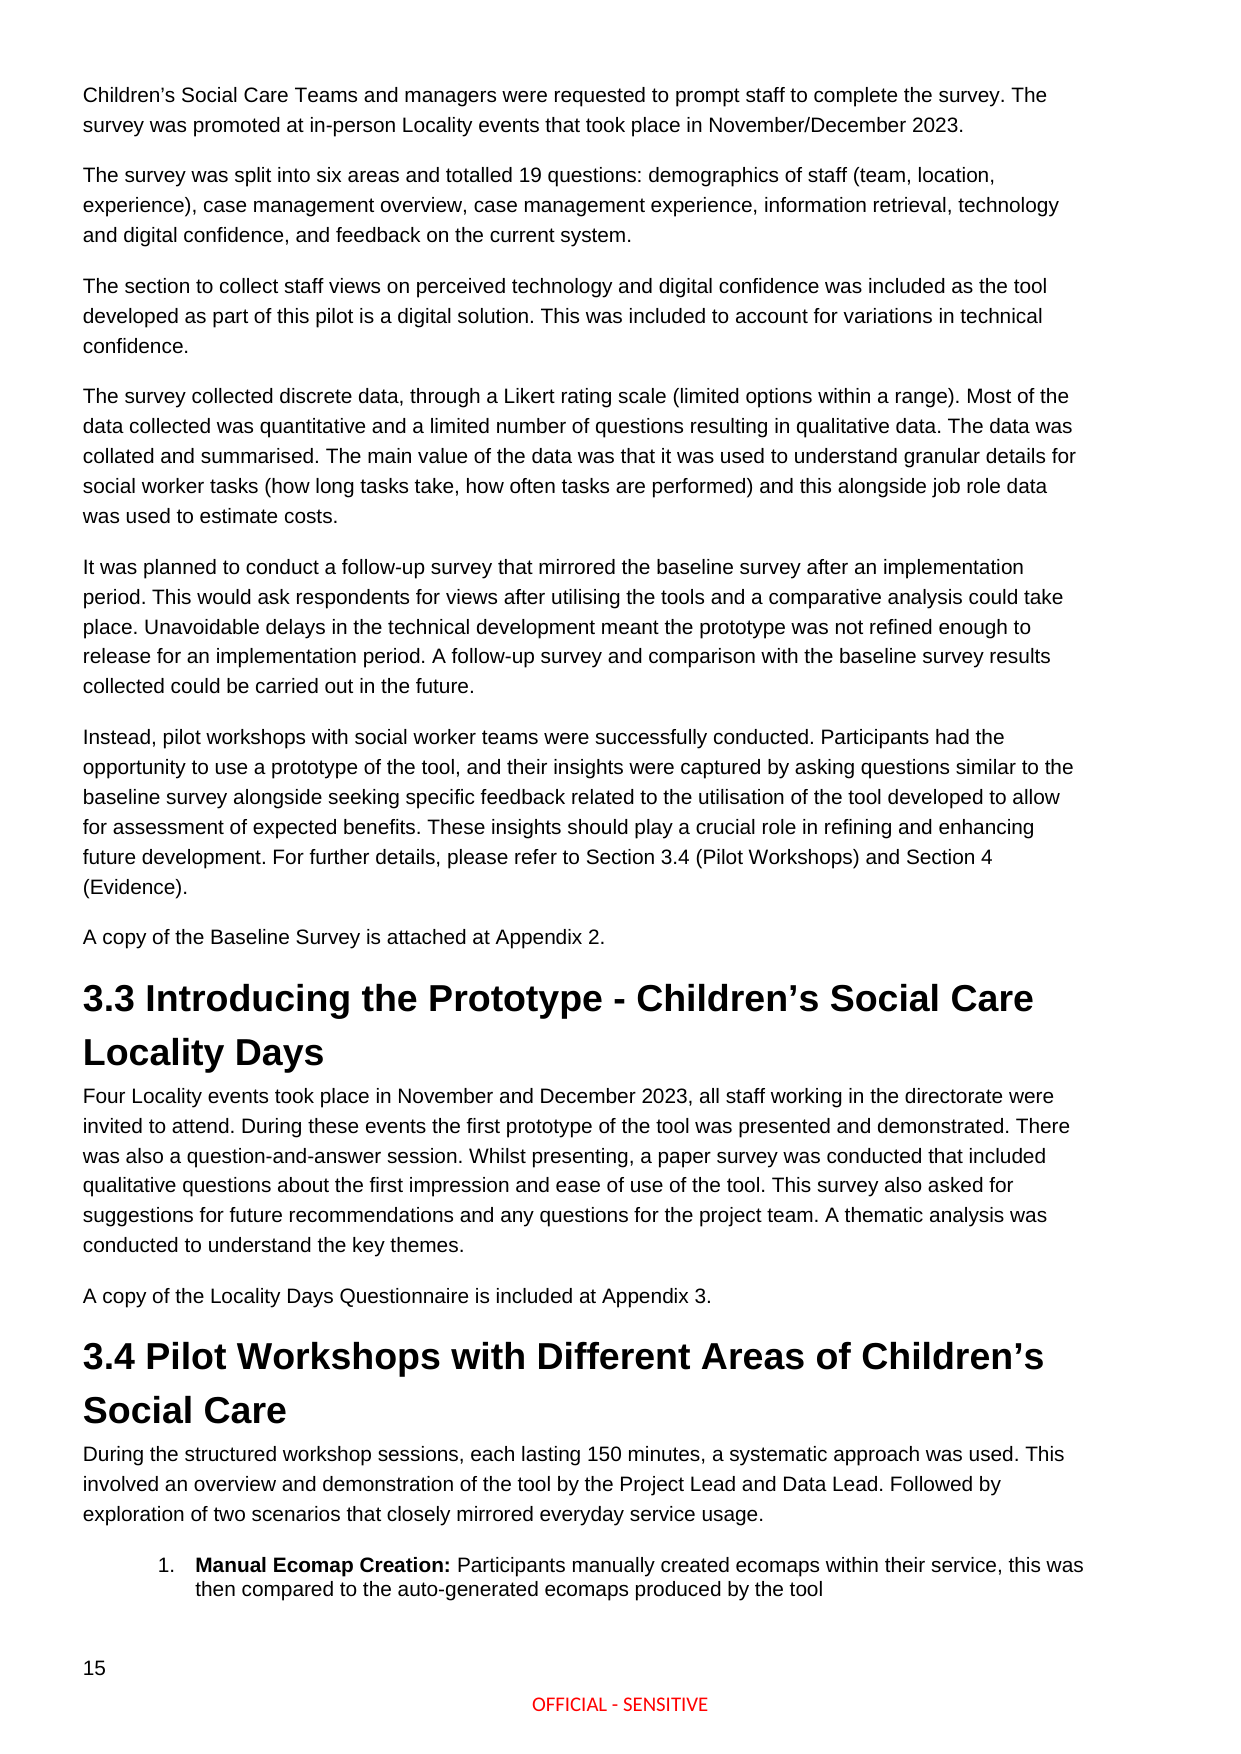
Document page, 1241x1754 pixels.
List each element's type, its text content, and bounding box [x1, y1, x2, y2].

text The survey collected discrete data, through a Likert rating scale (limited options within a range). Most of the data collected was quantitative and a limited number of questions resulting in qualitative data. The data was collated and summarised. The main value of the data was that it was used to understand granular details for social worker tasks (how long tasks take, how often tasks are performed) and this alongside job role data was used to estimate costs. [83, 384, 1090, 528]
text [83, 83, 1090, 137]
text It was planned to conduct a follow-up survey that mirrored the baseline survey after an implementation period. This would ask respondents for views after utilising the tools and a comparative analysis could take place. Unavoidable delays in the technical development meant the prototype was not refined enough to release for an implementation period. A follow-up survey and comparison with the baseline survey results collected could be carried out in the future. [83, 555, 1090, 698]
subtitle 3.3 Introducing the Prototype - Children’s Social Care Locality Days [83, 976, 1090, 1073]
text The survey was split into six areas and totalled 19 questions: demographics of staff (team, location, experience), case management overview, case management experience, information retrieval, technology and digital confidence, and feedback on the current system. [83, 163, 1090, 247]
subtitle 3.4 Pilot Workshops with Different Areas of Children’s Social Care [83, 1334, 1090, 1432]
text A copy of the Locality Days Questionnaire is included at Appendix 3. [83, 1284, 1090, 1308]
text During the structured workshop sessions, each lasting 150 minutes, a systematic approach was used. This involved an overview and demonstration of the tool by the Project Lead and Data Lead. Followed by exploration of two scenarios that closely mirrored everyday service usage. [83, 1442, 1090, 1526]
text A copy of the Baseline Survey is attached at Appendix 2. [83, 925, 1090, 949]
text The section to collect staff views on perceived technology and digital confidence was included as the tool developed as part of this pilot is a digital solution. This was included to account for variations in technical confidence. [83, 274, 1090, 358]
list Manual Ecomap Creation: Participants manually created ecomaps within their service, this was then compared to the auto-generated ecomaps produced by the tool [158, 1553, 1090, 1601]
text Instead, pilot workshops with social worker teams were successfully conducted. Participants had the opportunity to use a prototype of the tool, and their insights were captured by asking questions similar to the baseline survey alongside seeking specific feedback related to the utilisation of the tool developed to allow for assessment of expected benefits. These insights should play a crucial role in refining and enhancing future development. For further details, please refer to Section 3.4 (Pilot Workshops) and Section 4 (Evidence). [83, 725, 1090, 898]
text Four Locality events took place in November and December 2023, all staff working in the directorate were invited to attend. During these events the first prototype of the tool was presented and demonstrated. There was also a question-and-answer session. Whilst presenting, a paper survey was conducted that included qualitative questions about the first impression and ease of use of the tool. This survey also asked for suggestions for future recommendations and any questions for the project team. A thematic analysis was conducted to understand the key themes. [83, 1084, 1090, 1257]
